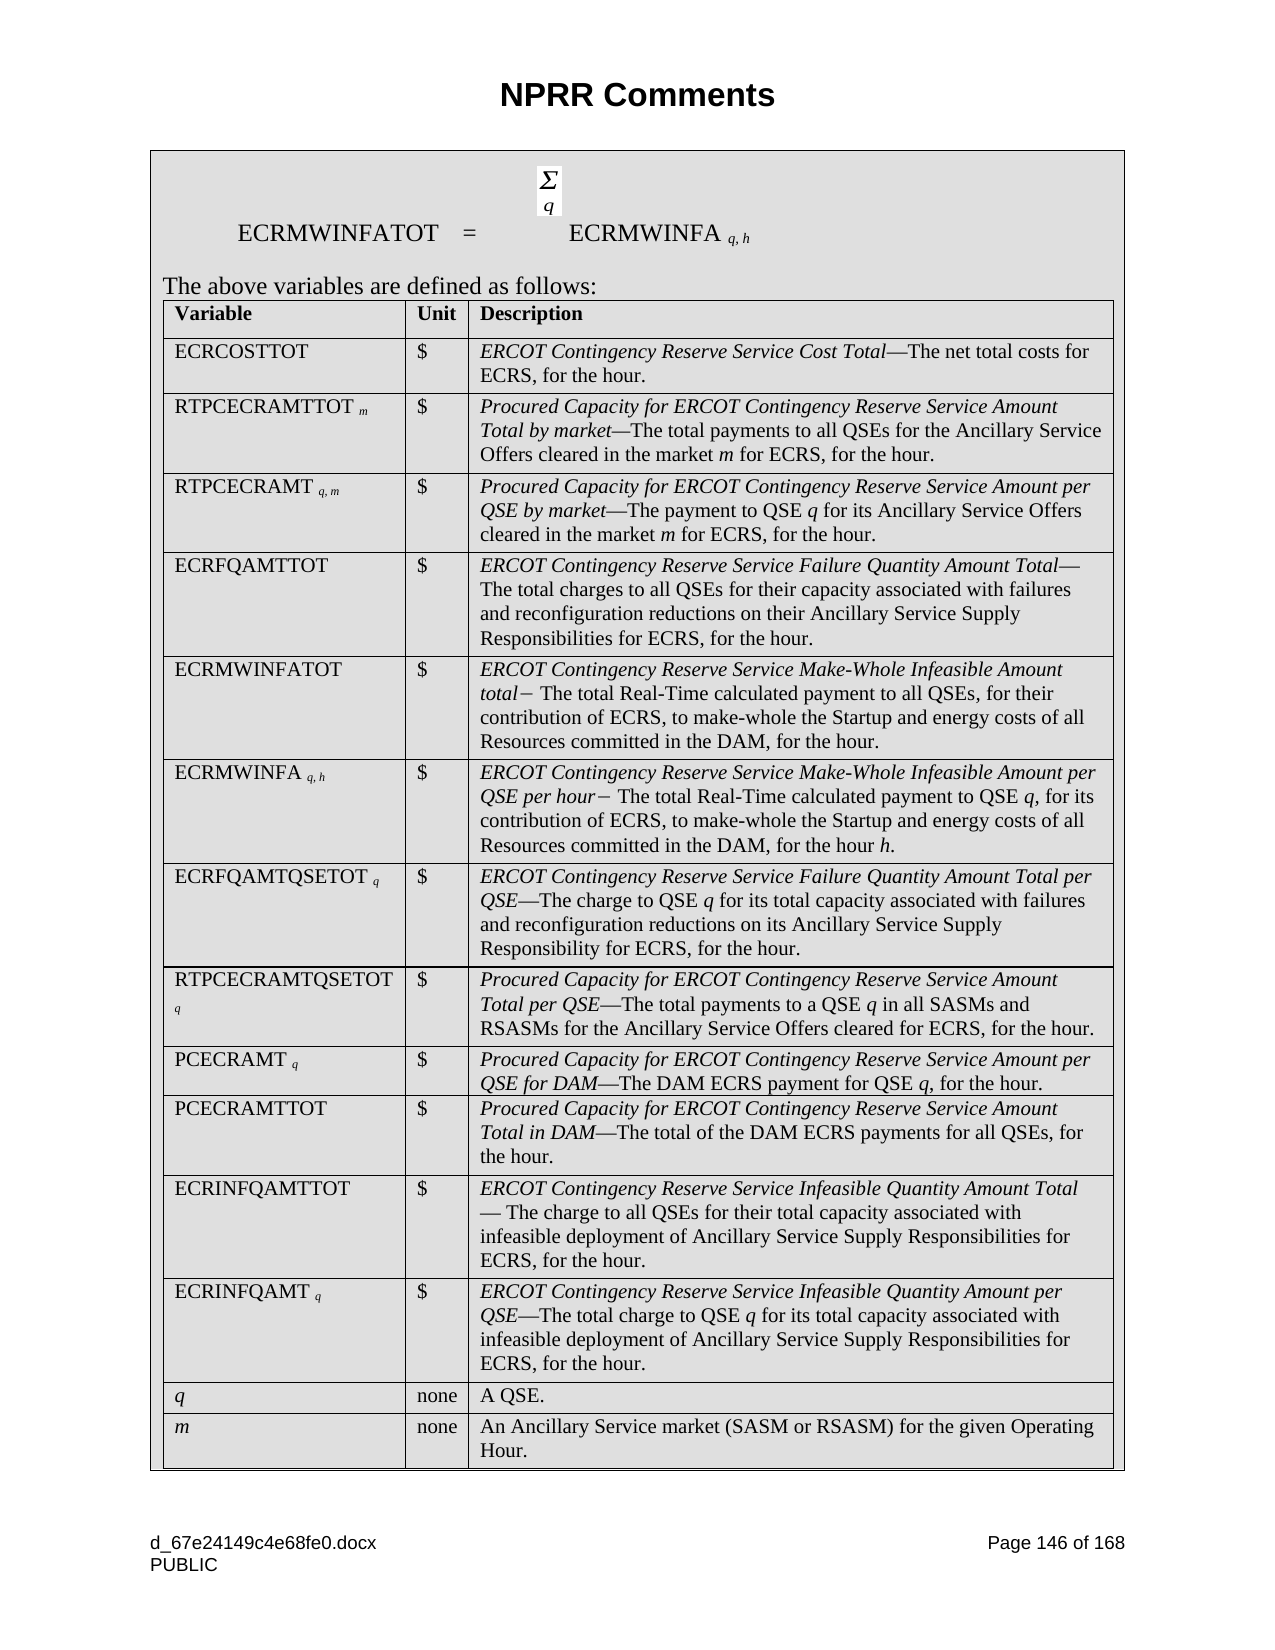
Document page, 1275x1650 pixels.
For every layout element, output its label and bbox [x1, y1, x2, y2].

table_header [151, 151, 1124, 1469]
